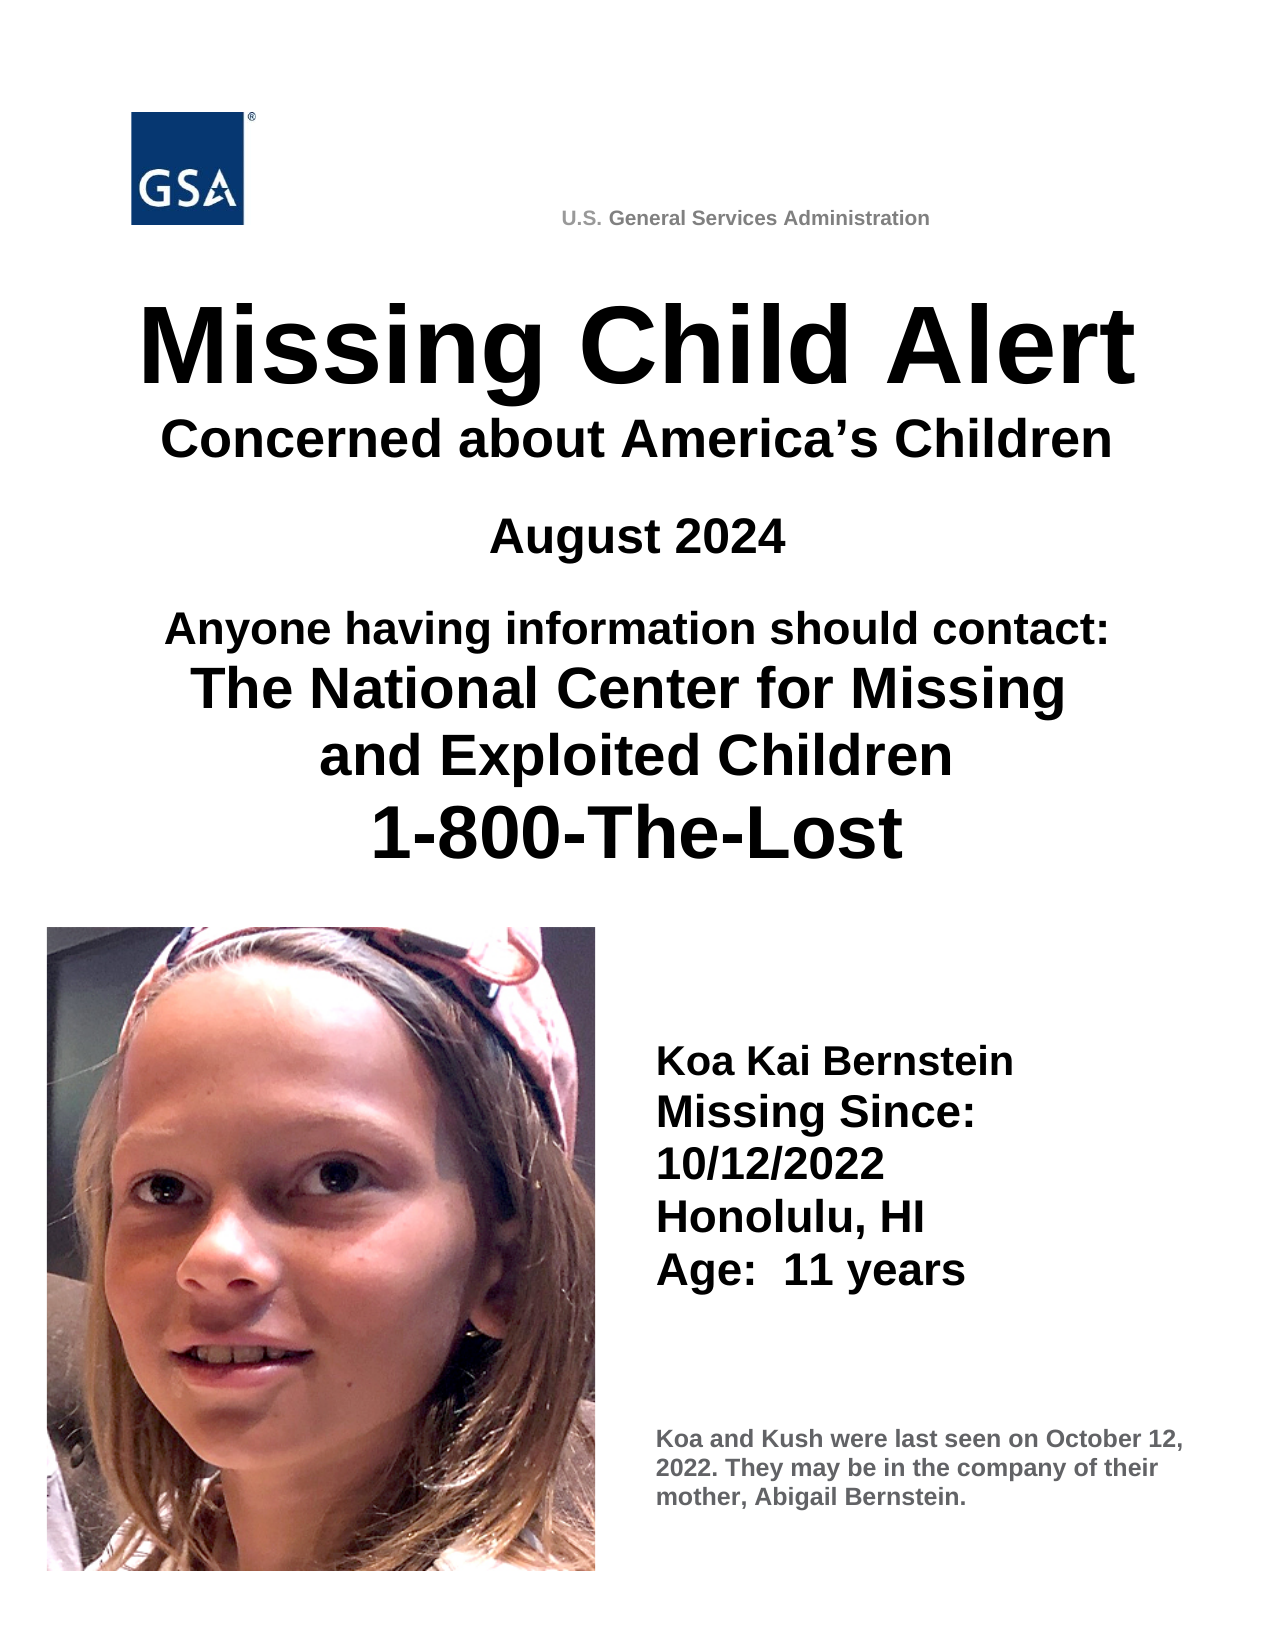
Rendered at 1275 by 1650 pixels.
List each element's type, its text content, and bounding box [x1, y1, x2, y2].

text 1-800-The-Lost [131, 788, 1143, 874]
text Missing Child Alert [131, 279, 1143, 406]
picture [131, 112, 256, 225]
text The National Center for Missing and Exploited Children [131, 654, 1143, 788]
text August 2024 [131, 506, 1143, 564]
subtitle U.S. General Services Administration [131, 112, 1143, 229]
text Concerned about America’s Children [131, 406, 1143, 469]
picture [46, 927, 596, 1571]
text Anyone having information should contact: [131, 601, 1143, 654]
